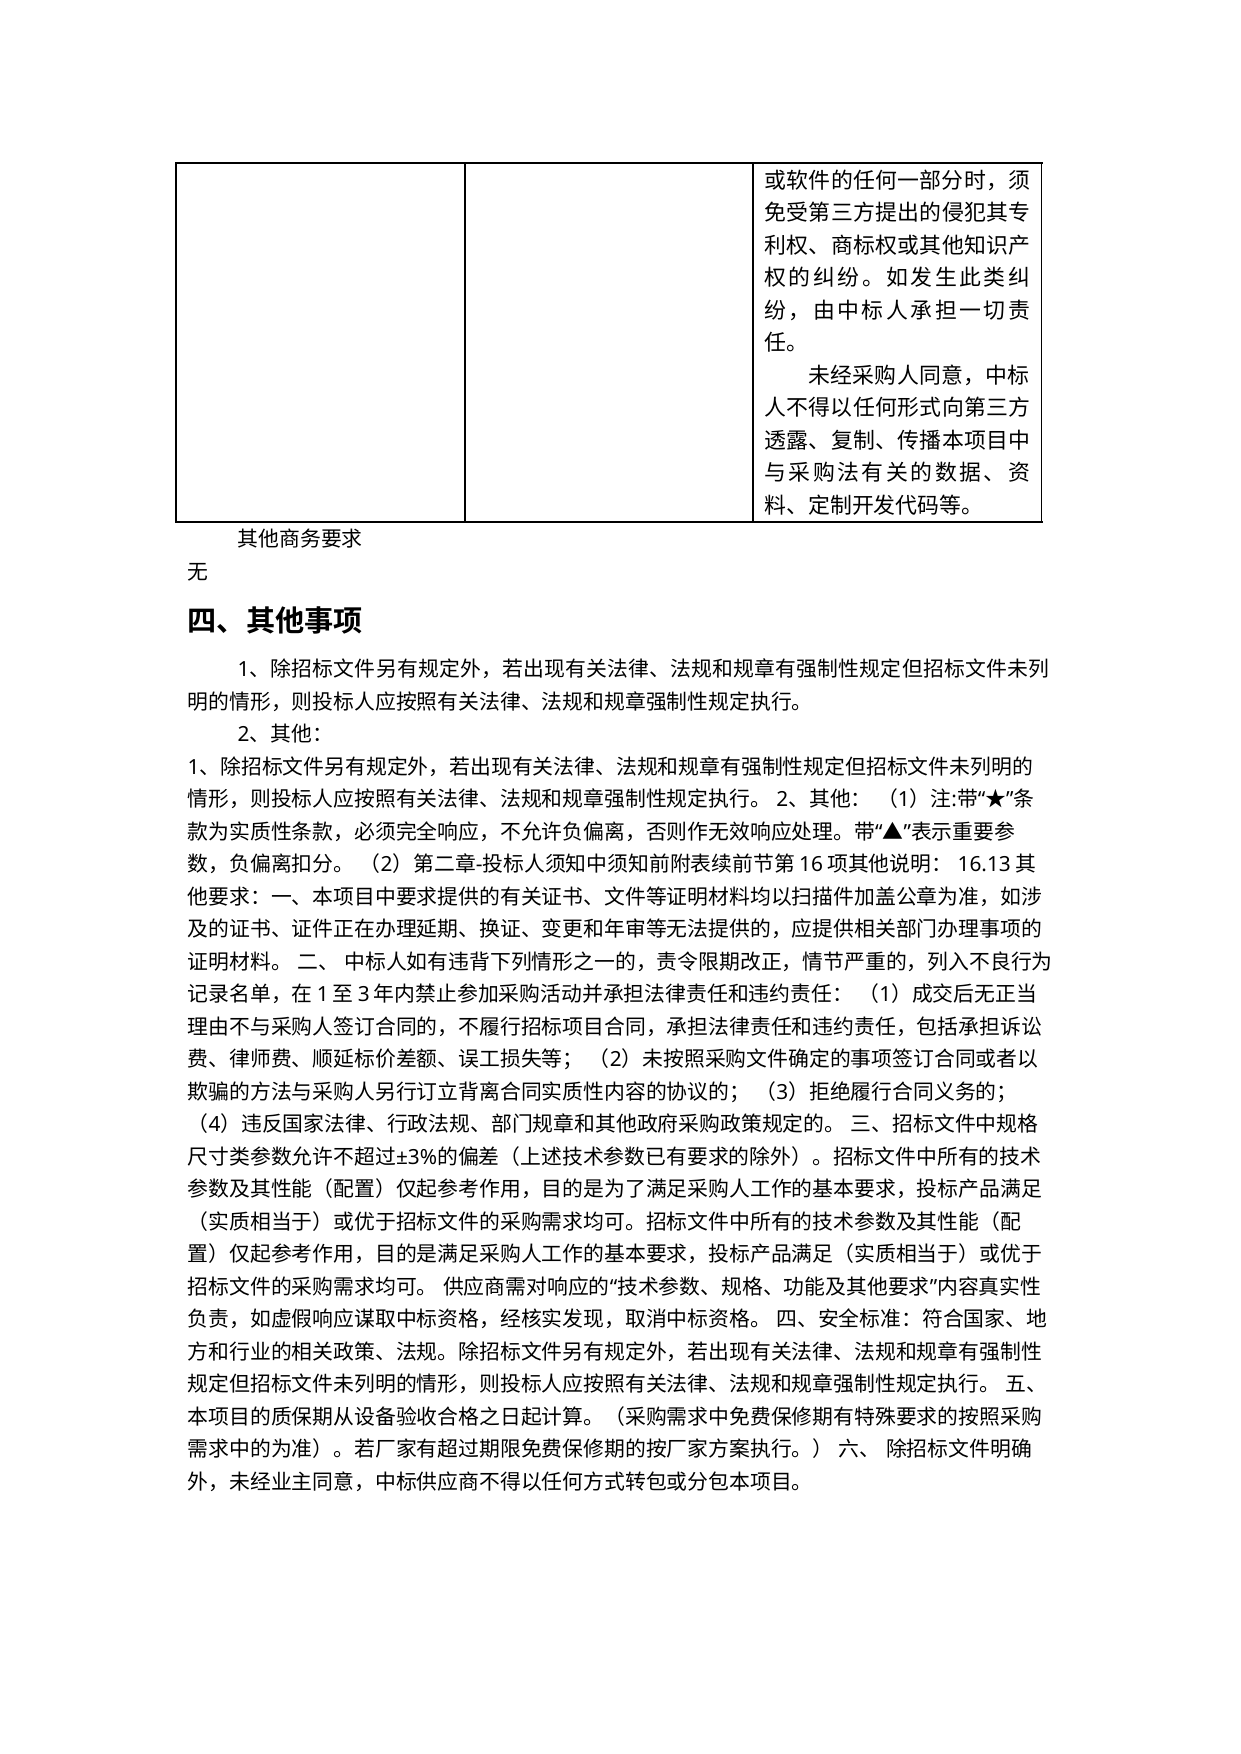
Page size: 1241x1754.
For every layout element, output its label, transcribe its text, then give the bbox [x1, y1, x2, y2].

text 无 [187, 555, 1053, 588]
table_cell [754, 164, 1041, 521]
text 1、除招标文件另有规定外，若出现有关法律、法规和规章有强制性规定但招标文件未列明的情形，则投标人应按照有关法律、法规和规章强制性规定执行。 [187, 653, 1053, 718]
table_cell ★ [177, 164, 464, 521]
text 2、其他： [187, 718, 1053, 750]
text 四、其他事项 [187, 588, 1053, 653]
text 1、除招标文件另有规定外，若出现有关法律、法规和规章有强制性规定但招标文件未列明的情形，则投标人应按照有关法律、法规和规章强制性规定执行。 2、其他： （1）注:带“★”条款为实质性条款，必须完全响应，不允许负偏离，否则作无效响应处理。带“▲”表示重要参数，负偏离扣分。 （2）第二章-投标人须知中须知前附表续前节第16项其他说明： 16.13其他要求：一、本项目中要求提供的有关证书、文件等证明材料均以扫描件加盖公章为准，如涉及的证书、证件正在办理延期、换证、变更和年审等无法提供的，应提供相关部门办理事项的证明材料。 二、 中标人如有违背下列情形之一的，责令限期改正，情节严重的，列入不良行为记录名单，在1至3年内禁止参加采购活动并承担法律责任和违约责任： （1）成交后无正当理由不与采购人签订合同的，不履行招标项目合同，承担法律责任和违约责任，包括承担诉讼费、律师费、顺延标价差额、误工损失等； （2）未按照采购文件确定的事项签订合同或者以欺骗的方法与采购人另行订立背离合同实质性内容的协议的； （3）拒绝履行合同义务的； （4）违反国家法律、行政法规、部门规章和其他政府采购政策规定的。 三、招标文件中规格尺寸类参数允许不超过±3%的偏差（上述技术参数已有要求的除外）。招标文件中所有的技术参数及其性能（配置）仅起参考作用，目的是为了满足采购人工作的基本要求，投标产品满足（实质相当于）或优于招标文件的采购需求均可。招标文件中所有的技术参数及其性能（配置）仅起参考作用，目的是满足采购人工作的基本要求，投标产品满足（实质相当于）或优于招标文件的采购需求均可。 供应商需对响应的“技术参数、规格、功能及其他要求”内容真实性负责，如虚假响应谋取中标资格，经核实发现，取消中标资格。 四、安全标准：符合国家、地方和行业的相关政策、法规。除招标文件另有规定外，若出现有关法律、法规和规章有强制性规定但招标文件未列明的情形，则投标人应按照有关法律、法规和规章强制性规定执行。 五、 本项目的质保期从设备验收合格之日起计算。（采购需求中免费保修期有特殊要求的按照采购需求中的为准）。若厂家有超过期限免费保修期的按厂家方案执行。） 六、 除招标文件明确外，未经业主同意，中标供应商不得以任何方式转包或分包本项目。 [187, 750, 1053, 1498]
text 其他商务要求 [187, 523, 1053, 555]
table_cell 1 [466, 164, 752, 521]
